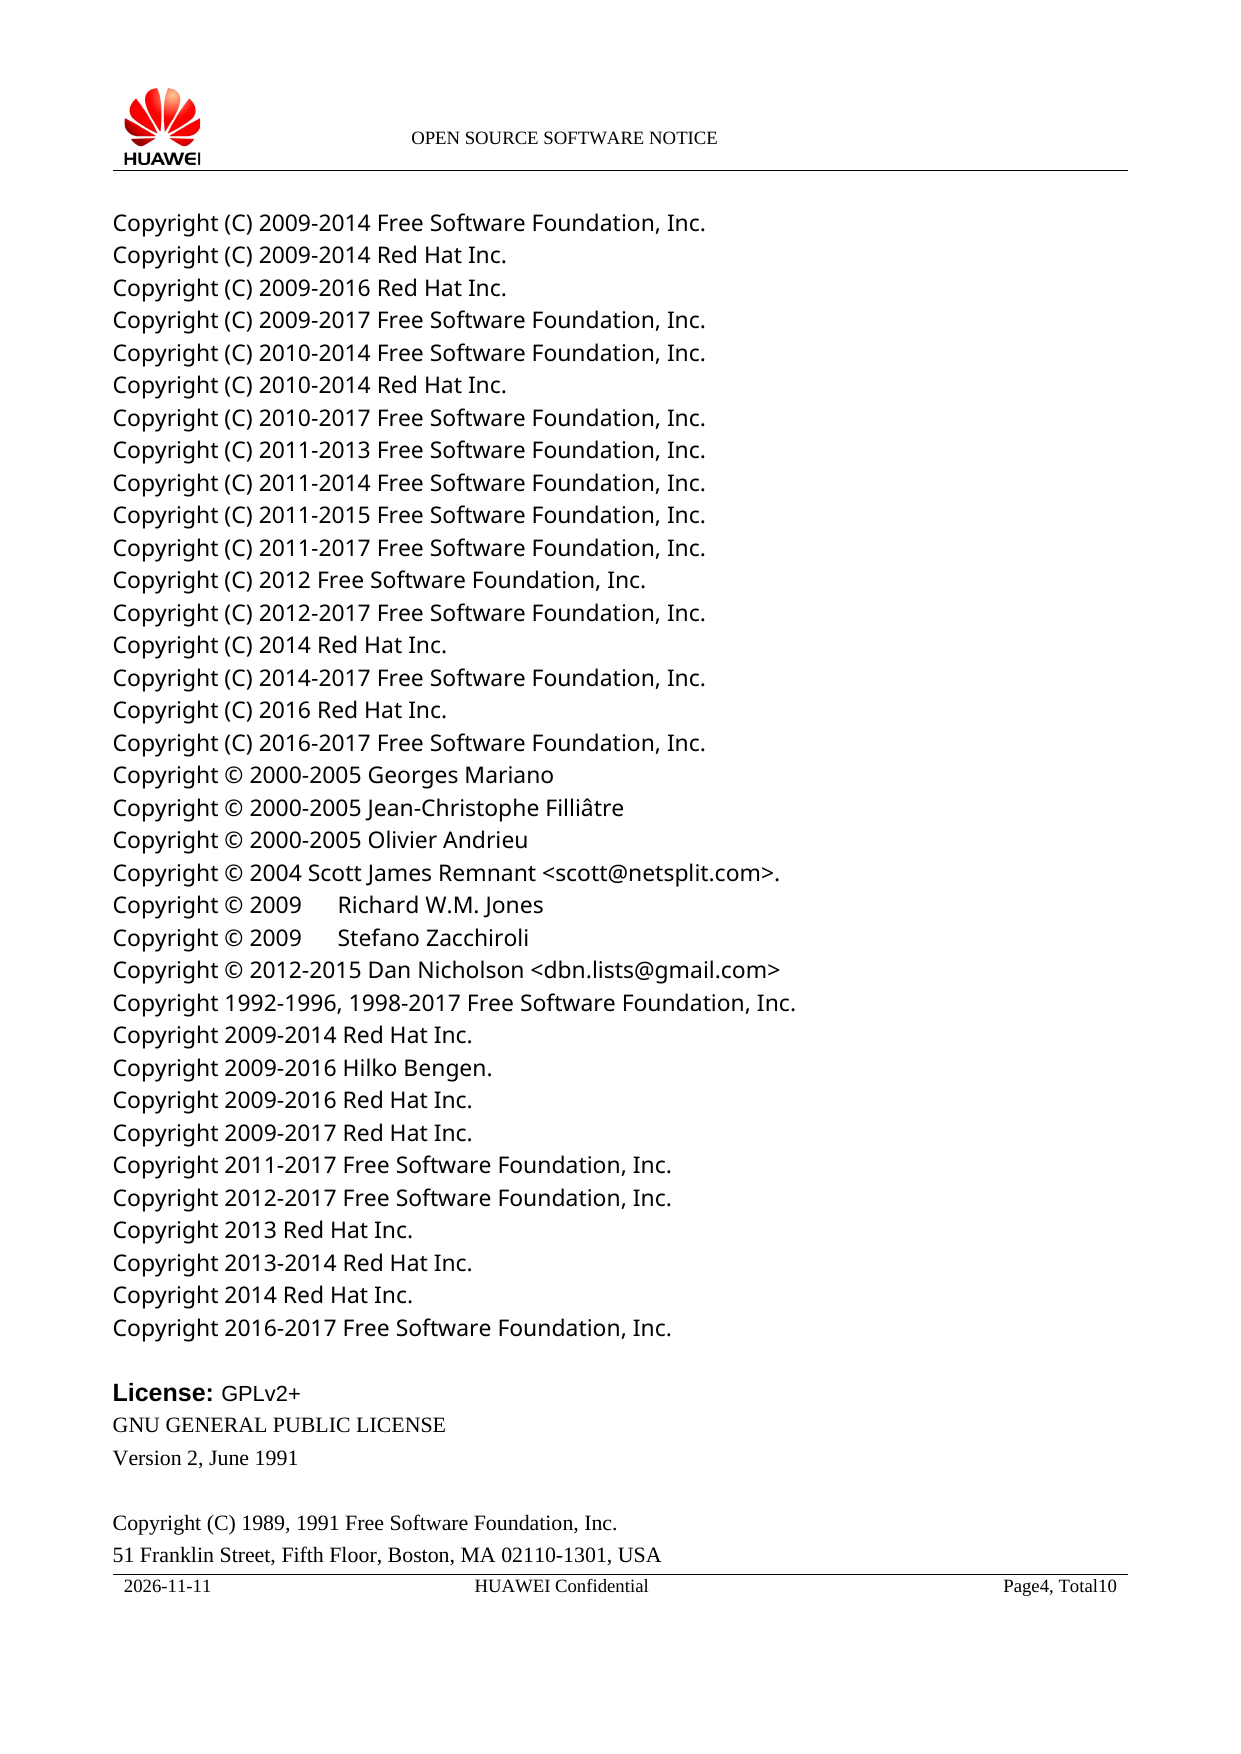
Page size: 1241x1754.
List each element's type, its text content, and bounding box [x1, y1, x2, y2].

text Copyright (C) 2009-2014 Red Hat Inc. [112, 239, 1128, 271]
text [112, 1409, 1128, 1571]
text Copyright © 2000-2005 Georges Mariano [112, 759, 1128, 791]
text Copyright (C) 2011-2015 Free Software Foundation, Inc. [112, 499, 1128, 531]
text Copyright (C) 2011-2017 Free Software Foundation, Inc. [112, 531, 1128, 564]
text Copyright (C) 2016 Red Hat Inc. [112, 694, 1128, 726]
text Copyright (C) 2014-2017 Free Software Foundation, Inc. [112, 661, 1128, 694]
text Copyright (C) 2011-2014 Free Software Foundation, Inc. [112, 466, 1128, 499]
text Copyright (C) 2009-2017 Free Software Foundation, Inc. [112, 304, 1128, 336]
text Copyright 2013-2014 Red Hat Inc. [112, 1246, 1128, 1279]
text Copyright © 2000-2005 Jean-Christophe Filliâtre [112, 791, 1128, 824]
text Copyright (C) 2014 Red Hat Inc. [112, 629, 1128, 661]
text Copyright 2011-2017 Free Software Foundation, Inc. [112, 1149, 1128, 1181]
text Copyright (C) 2016-2017 Free Software Foundation, Inc. [112, 726, 1128, 759]
text Copyright (C) 2009-2016 Red Hat Inc. [112, 271, 1128, 304]
text Copyright (C) 2010-2017 Free Software Foundation, Inc. [112, 401, 1128, 434]
text Copyright © 2009 Richard W.M. Jones [112, 889, 1128, 921]
picture [124, 88, 201, 165]
text Copyright © 2004 Scott James Remnant <scott@netsplit.com>. [112, 856, 1128, 889]
text Copyright © 2012-2015 Dan Nicholson <dbn.lists@gmail.com> [112, 954, 1128, 986]
text Copyright (C) 2012-2017 Free Software Foundation, Inc. [112, 596, 1128, 629]
text Copyright 1992-1996, 1998-2017 Free Software Foundation, Inc. [112, 986, 1128, 1019]
text Copyright 2009-2014 Red Hat Inc. [112, 1019, 1128, 1051]
text Copyright 2009-2016 Red Hat Inc. [112, 1084, 1128, 1116]
text Copyright (C) 2011-2013 Free Software Foundation, Inc. [112, 434, 1128, 466]
text Copyright 2009-2016 Hilko Bengen. [112, 1051, 1128, 1084]
text Copyright (C) 2009-2014 Free Software Foundation, Inc. [112, 206, 1128, 239]
text Copyright (C) 2010-2014 Free Software Foundation, Inc. [112, 336, 1128, 369]
text Copyright (C) 2010-2014 Red Hat Inc. [112, 369, 1128, 401]
text Copyright 2014 Red Hat Inc. [112, 1279, 1128, 1311]
text License: GPLv2+ [112, 1376, 1128, 1409]
text Copyright (C) 2012 Free Software Foundation, Inc. [112, 564, 1128, 596]
text Copyright 2016-2017 Free Software Foundation, Inc. [112, 1311, 1128, 1344]
text Copyright 2012-2017 Free Software Foundation, Inc. [112, 1181, 1128, 1214]
text Copyright 2009-2017 Red Hat Inc. [112, 1116, 1128, 1149]
text Copyright © 2009 Stefano Zacchiroli [112, 921, 1128, 954]
text Copyright © 2000-2005 Olivier Andrieu [112, 824, 1128, 856]
text Copyright 2013 Red Hat Inc. [112, 1214, 1128, 1246]
